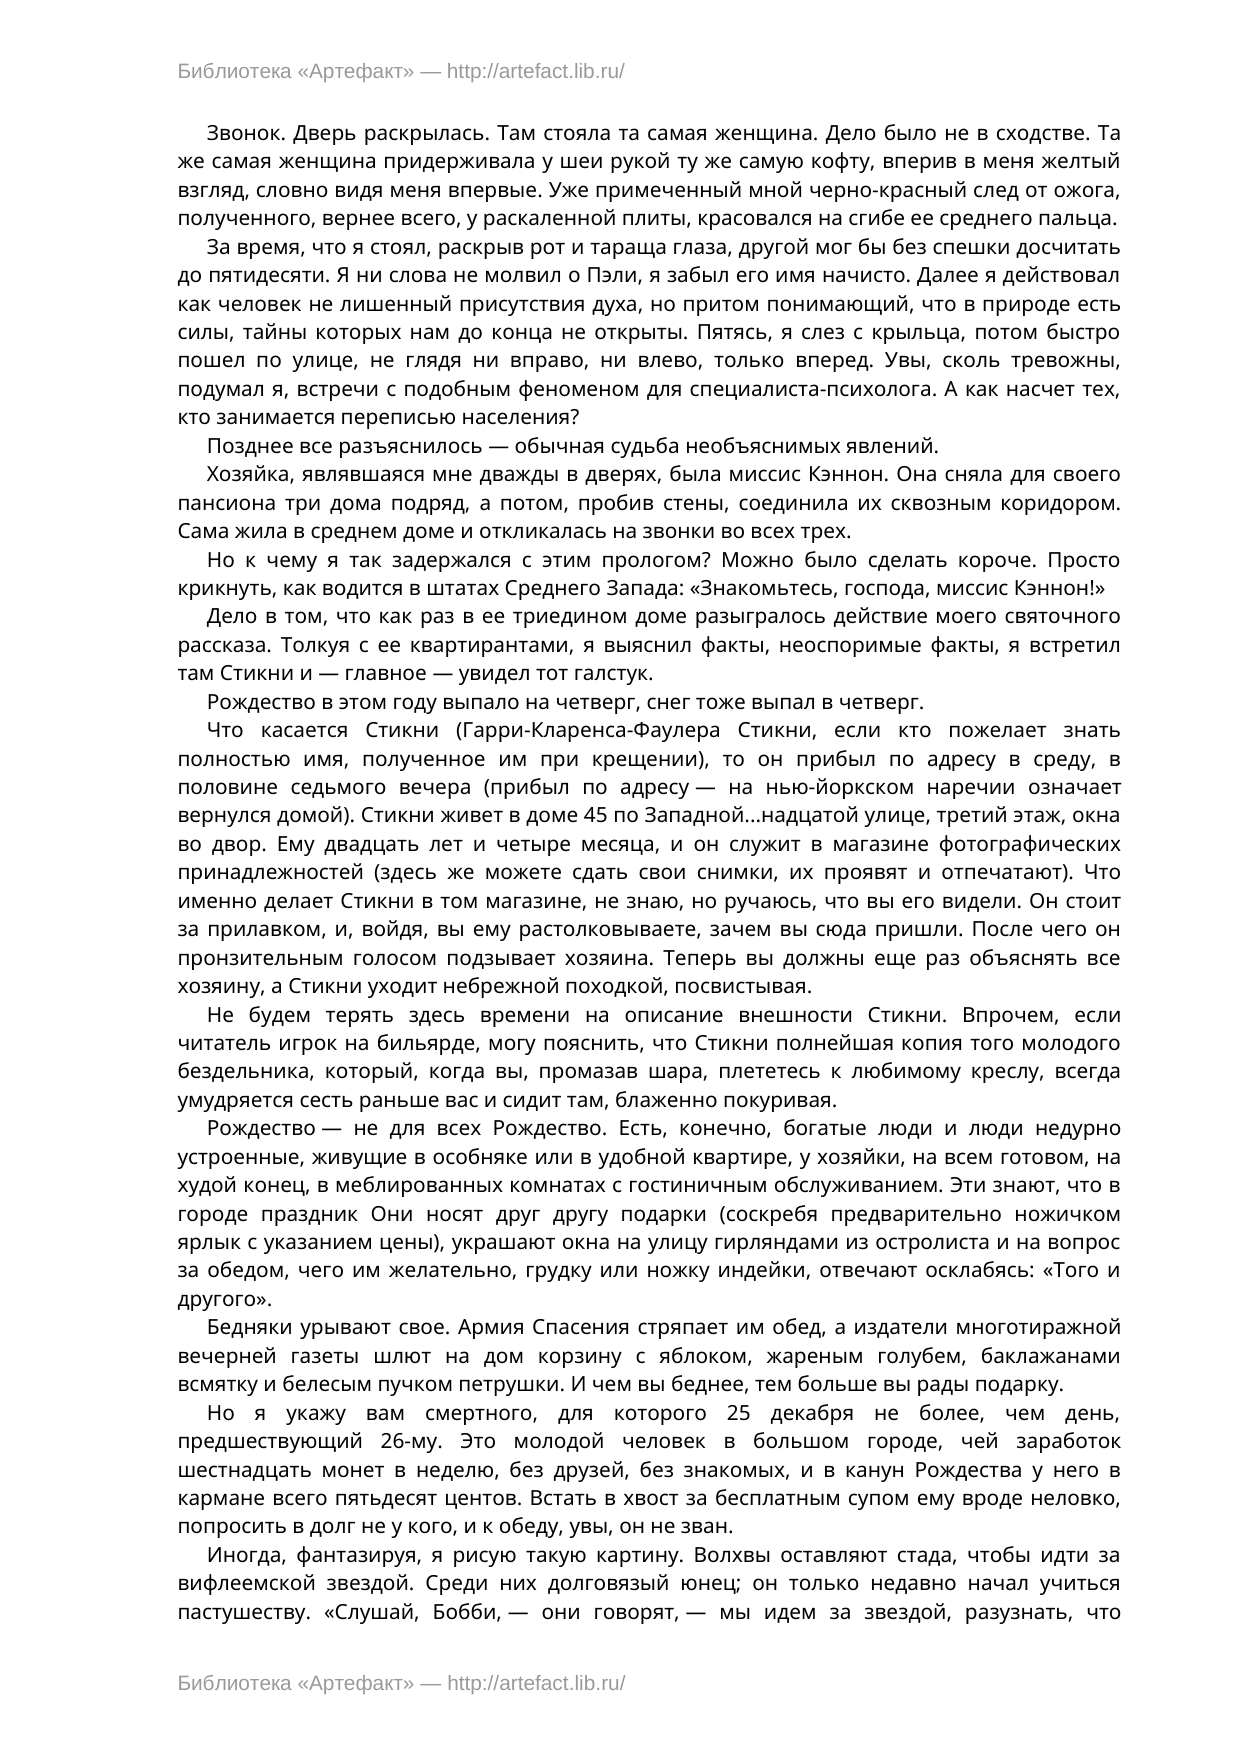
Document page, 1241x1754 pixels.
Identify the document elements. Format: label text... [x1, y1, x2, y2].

text Дело в том, что как раз в ее триедином доме разыгралось действие моего святочного рассказа. Толкуя с ее квартирантами, я выяснил факты, неоспоримые факты, я встретил там Стикни и — главное — увидел тот галстук. [177, 602, 1122, 687]
text Бедняки урывают свое. Армия Спасения стряпает им обед, а издатели многотиражной вечерней газеты шлют на дом корзину с яблоком, жареным голубем, баклажанами всмятку и белесым пучком петрушки. И чем вы беднее, тем больше вы рады подарку. [177, 1312, 1122, 1398]
text Хозяйка, являвшаяся мне дважды в дверях, была миссис Кэннон. Она сняла для своего пансиона три дома подряд, а потом, пробив стены, соединила их сквозным коридором. Сама жила в среднем доме и откликалась на звонки во всех трех. [177, 459, 1122, 545]
text Но я укажу вам смертного, для которого 25 декабря не более, чем день, предшествующий 26-му. Это молодой человек в большом городе, чей заработок шестнадцать монет в неделю, без друзей, без знакомых, и в канун Рождества у него в кармане всего пятьдесят центов. Встать в хвост за бесплатным супом ему вроде неловко, попросить в долг не у кого, и к обеду, увы, он не зван. [177, 1398, 1122, 1540]
text Что касается Стикни (Гарри-Кларенса-Фаулера Стикни, если кто пожелает знать полностью имя, полученное им при крещении), то он прибыл по адресу в среду, в половине седьмого вечера (прибыл по адресу — на нью-йоркском наречии означает вернулся домой). Стикни живет в доме 45 по Западной...надцатой улице, третий этаж, окна во двор. Ему двадцать лет и четыре месяца, и он служит в магазине фотографических принадлежностей (здесь же можете сдать свои снимки, их проявят и отпечатают). Что именно делает Стикни в том магазине, не знаю, но ручаюсь, что вы его видели. Он стоит за прилавком, и, войдя, вы ему растолковываете, зачем вы сюда пришли. После чего он пронзительным голосом подзывает хозяина. Теперь вы должны еще раз объяснять все хозяину, а Стикни уходит небрежной походкой, посвистывая. [177, 715, 1122, 1000]
text Не будем терять здесь времени на описание внешности Стикни. Впрочем, если читатель игрок на бильярде, могу пояснить, что Стикни полнейшая копия того молодого бездельника, который, когда вы, промазав шара, плететесь к любимому креслу, всегда умудряется сесть раньше вас и сидит там, блаженно покуривая. [177, 1000, 1122, 1113]
text Рождество — не для всех Рождество. Есть, конечно, богатые люди и люди недурно устроенные, живущие в особняке или в удобной квартире, у хозяйки, на всем готовом, на худой конец, в меблированных комнатах с гостиничным обслуживанием. Эти знают, что в городе праздник Они носят друг другу подарки (соскребя предварительно ножичком ярлык с указанием цены), украшают окна на улицу гирляндами из остролиста и на вопрос за обедом, чего им желательно, грудку или ножку индейки, отвечают осклабясь: «Того и другого». [177, 1113, 1122, 1312]
text Звонок. Дверь раскрылась. Там стояла та самая женщина. Дело было не в сходстве. Та же самая женщина придерживала у шеи рукой ту же самую кофту, вперив в меня желтый взгляд, словно видя меня впервые. Уже примеченный мной черно-красный след от ожога, полученного, вернее всего, у раскаленной плиты, красовался на сгибе ее среднего пальца. [177, 118, 1122, 232]
text За время, что я стоял, раскрыв рот и тараща глаза, другой мог бы без спешки досчитать до пятидесяти. Я ни слова не молвил о Пэли, я забыл его имя начисто. Далее я действовал как человек не лишенный присутствия духа, но притом понимающий, что в природе есть силы, тайны которых нам до конца не открыты. Пятясь, я слез с крыльца, потом быстро пошел по улице, не глядя ни вправо, ни влево, только вперед. Увы, сколь тревожны, подумал я, встречи с подобным феноменом для специалиста-психолога. А как насчет тех, кто занимается переписью населения? [177, 232, 1122, 431]
text Позднее все разъяснилось — обычная судьба необъяснимых явлений. [177, 431, 1122, 459]
text Рождество в этом году выпало на четверг, снег тоже выпал в четверг. [177, 687, 1122, 715]
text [177, 1540, 1122, 1625]
text Но к чему я так задержался с этим прологом? Можно было сделать короче. Просто крикнуть, как водится в штатах Среднего Запада: «Знакомьтесь, господа, миссис Кэннон!» [177, 545, 1122, 602]
